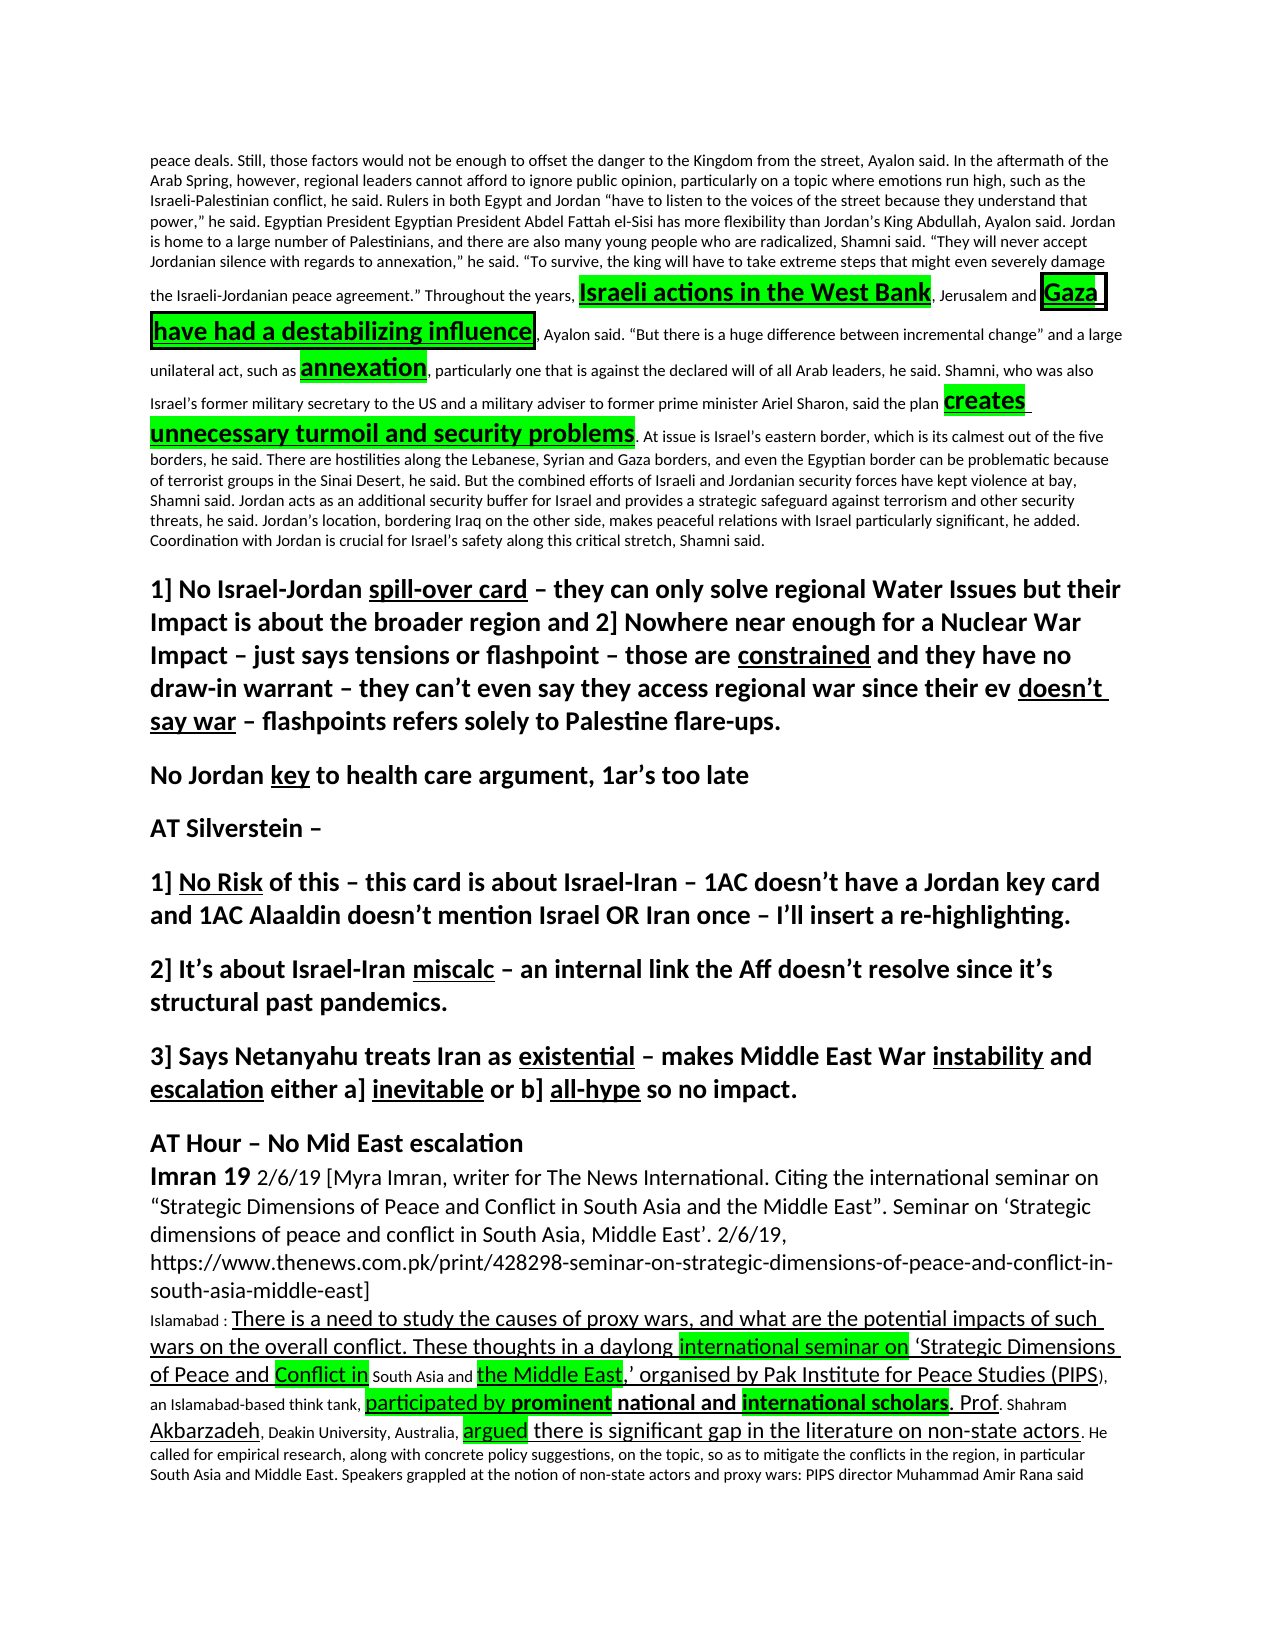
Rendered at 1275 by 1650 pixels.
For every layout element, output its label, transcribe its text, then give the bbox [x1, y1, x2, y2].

subtitle AT Silverstein – [150, 812, 1125, 845]
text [150, 150, 1125, 551]
subtitle 3] Says Netanyahu treats Iran as existential – makes Middle East War instability and escalation either a] inevitable or b] all-hype so no impact. [150, 1039, 1125, 1105]
subtitle AT Hour – No Mid East escalation [150, 1126, 1125, 1159]
subtitle 1] No Risk of this – this card is about Israel-Iran – 1AC doesn’t have a Jordan key card and 1AC Alaaldin doesn’t mention Israel OR Iran once – I’ll insert a re-highlighting. [150, 866, 1125, 932]
subtitle 1] No Israel-Jordan spill-over card – they can only solve regional Water Issues but their Impact is about the broader region and 2] Nowhere near enough for a Nuclear War Impact – just says tensions or flashpoint – those are constrained and they have no draw-in warrant – they can’t even say they access regional war since their ev doesn’t say war – flashpoints refers solely to Palestine flare-ups. [150, 572, 1125, 737]
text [150, 1304, 1125, 1485]
text Imran 19 2/6/19 [Myra Imran, writer for The News International. Citing the international seminar on “Strategic Dimensions of Peace and Conflict in South Asia and the Middle East”. Seminar on ‘Strategic dimensions of peace and conflict in South Asia, Middle East’. 2/6/19, https://www.thenews.com.pk/print/428298-seminar-on-strategic-dimensions-of-peace-and-conflict-in-south-asia-middle-east] [150, 1159, 1125, 1304]
subtitle No Jordan key to health care argument, 1ar’s too late [150, 758, 1125, 791]
subtitle 2] It’s about Israel-Iran miscalc – an internal link the Aff doesn’t resolve since it’s structural past pandemics. [150, 952, 1125, 1018]
